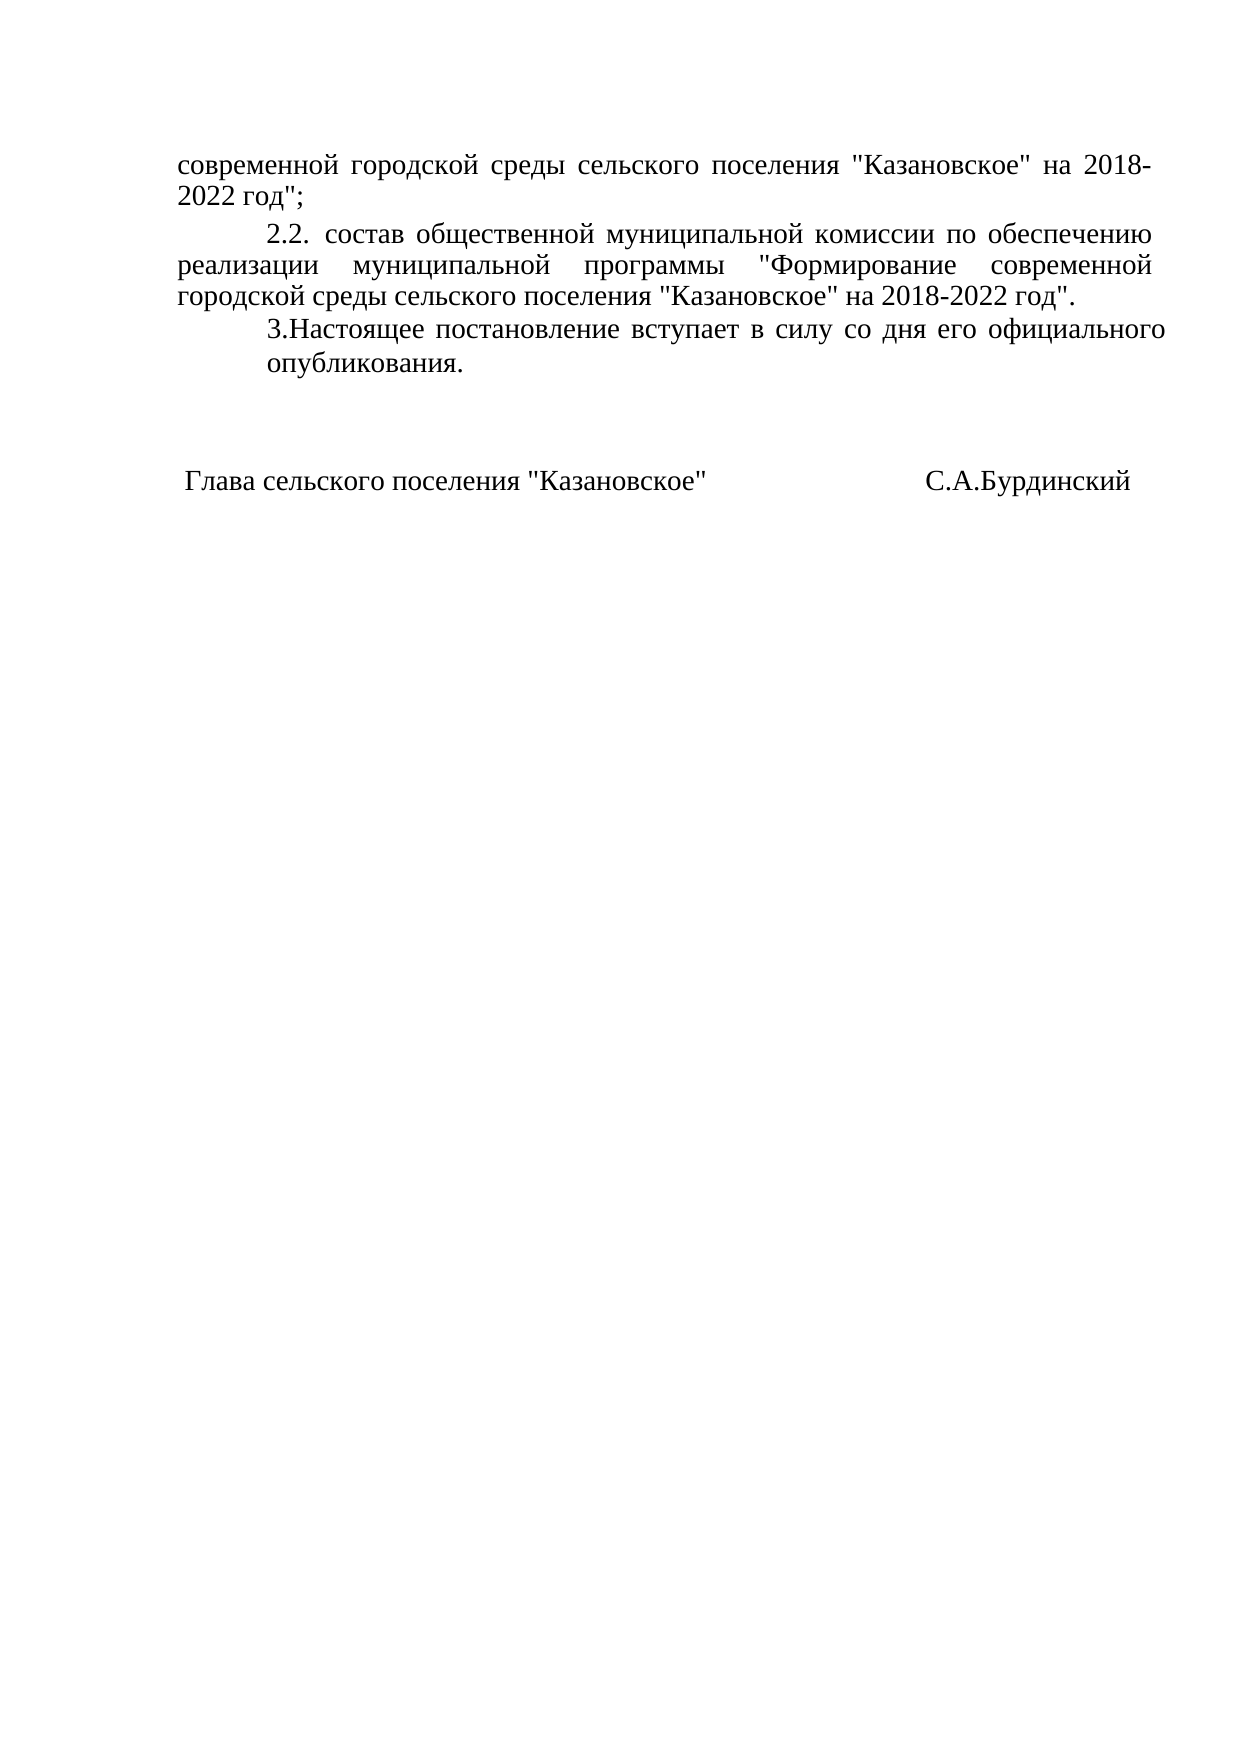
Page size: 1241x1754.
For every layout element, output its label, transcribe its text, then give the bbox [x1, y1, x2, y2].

text 3.Настоящее постановление вступает в силу со дня его официального опубликования. [267, 311, 1167, 378]
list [177, 150, 1153, 212]
text Глава сельского поселения "Казановское" С.А.Бурдинский [177, 463, 1167, 496]
list состав общественной муниципальной комиссии по обеспечению реализации муниципальной программы "Формирование современной городской среды сельского поселения "Казановское" на 2018-2022 год". [177, 218, 1153, 311]
